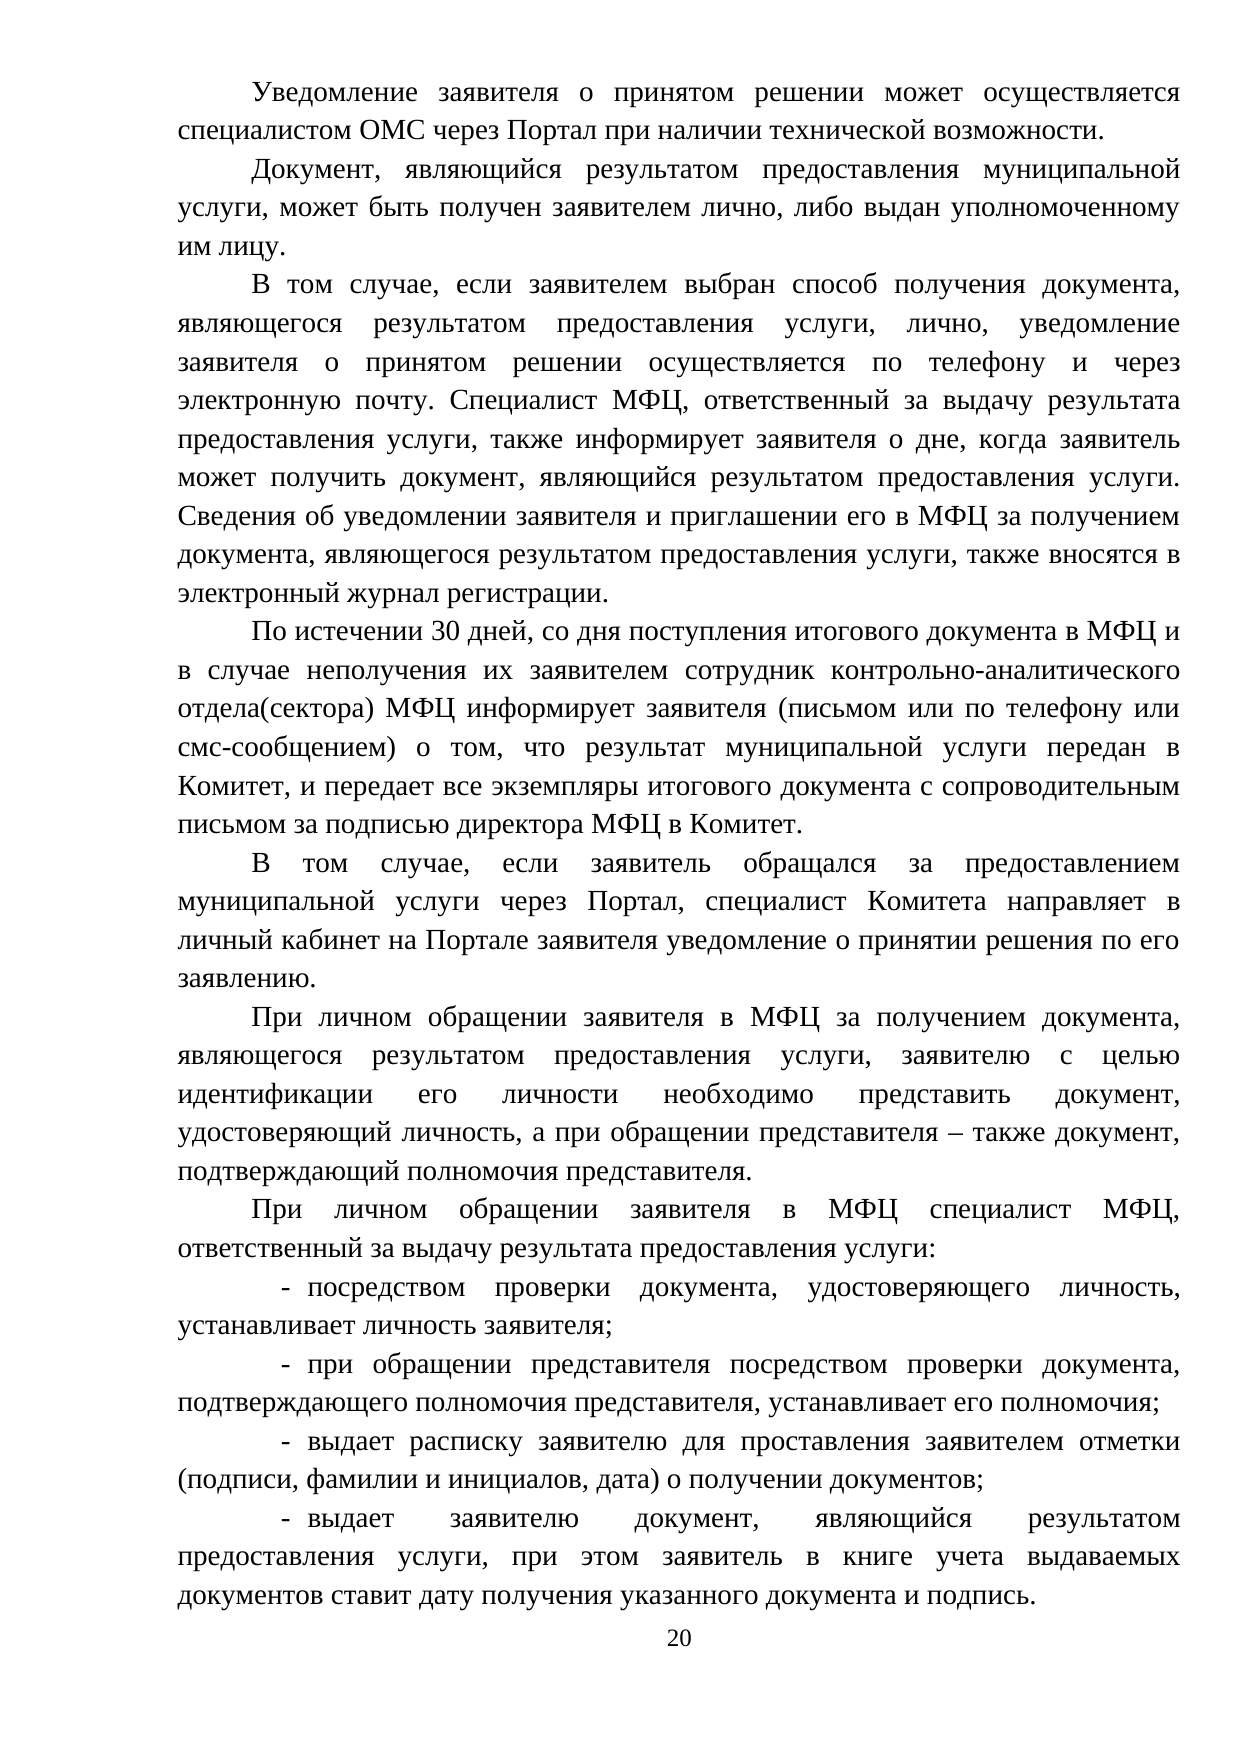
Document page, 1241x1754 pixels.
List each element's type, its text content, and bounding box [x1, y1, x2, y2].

text При личном обращении заявителя в МФЦ специалист МФЦ, ответственный за выдачу результата предоставления услуги: [177, 1192, 1181, 1264]
text В том случае, если заявителем выбран способ получения документа, являющегося результатом предоставления услуги, лично, уведомление заявителя о принятом решении осуществляется по телефону и через электронную почту. Специалист МФЦ, ответственный за выдачу результата предоставления услуги, также информирует заявителя о дне, когда заявитель может получить документ, являющийся результатом предоставления услуги. Сведения об уведомлении заявителя и приглашении его в МФЦ за получением документа, являющегося результатом предоставления услуги, также вносятся в электронный журнал регистрации. [177, 267, 1181, 608]
text По истечении 30 дней, со дня поступления итогового документа в МФЦ и в случае неполучения их заявителем сотрудник контрольно-аналитического отдела(сектора) МФЦ информирует заявителя (письмом или по телефону или смс-сообщением) о том, что результат муниципальной услуги передан в Комитет, и передает все экземпляры итогового документа с сопроводительным письмом за подписью директора МФЦ в Комитет. [177, 613, 1181, 840]
text - выдает заявителю документ, являющийся результатом предоставления услуги, при этом заявитель в книге учета выдаваемых документов ставит дату получения указанного документа и подпись. [177, 1500, 1181, 1611]
text В том случае, если заявитель обращался за предоставлением муниципальной услуги через Портал, специалист Комитета направляет в личный кабинет на Портале заявителя уведомление о принятии решения по его заявлению. [177, 845, 1181, 994]
text - выдает расписку заявителю для проставления заявителем отметки (подписи, фамилии и инициалов, дата) о получении документов; [177, 1423, 1181, 1495]
text Документ, являющийся результатом предоставления муниципальной услуги, может быть получен заявителем лично, либо выдан уполномоченному им лицу. [177, 151, 1181, 262]
text При личном обращении заявителя в МФЦ за получением документа, являющегося результатом предоставления услуги, заявителю с целью идентификации его личности необходимо представить документ, удостоверяющий личность, а при обращении представителя – также документ, подтверждающий полномочия представителя. [177, 999, 1181, 1187]
text - при обращении представителя посредством проверки документа, подтверждающего полномочия представителя, устанавливает его полномочия; [177, 1346, 1181, 1418]
text Уведомление заявителя о принятом решении может осуществляется специалистом ОМС через Портал при наличии технической возможности. [177, 74, 1181, 146]
text - посредством проверки документа, удостоверяющего личность, устанавливает личность заявителя; [177, 1269, 1181, 1341]
